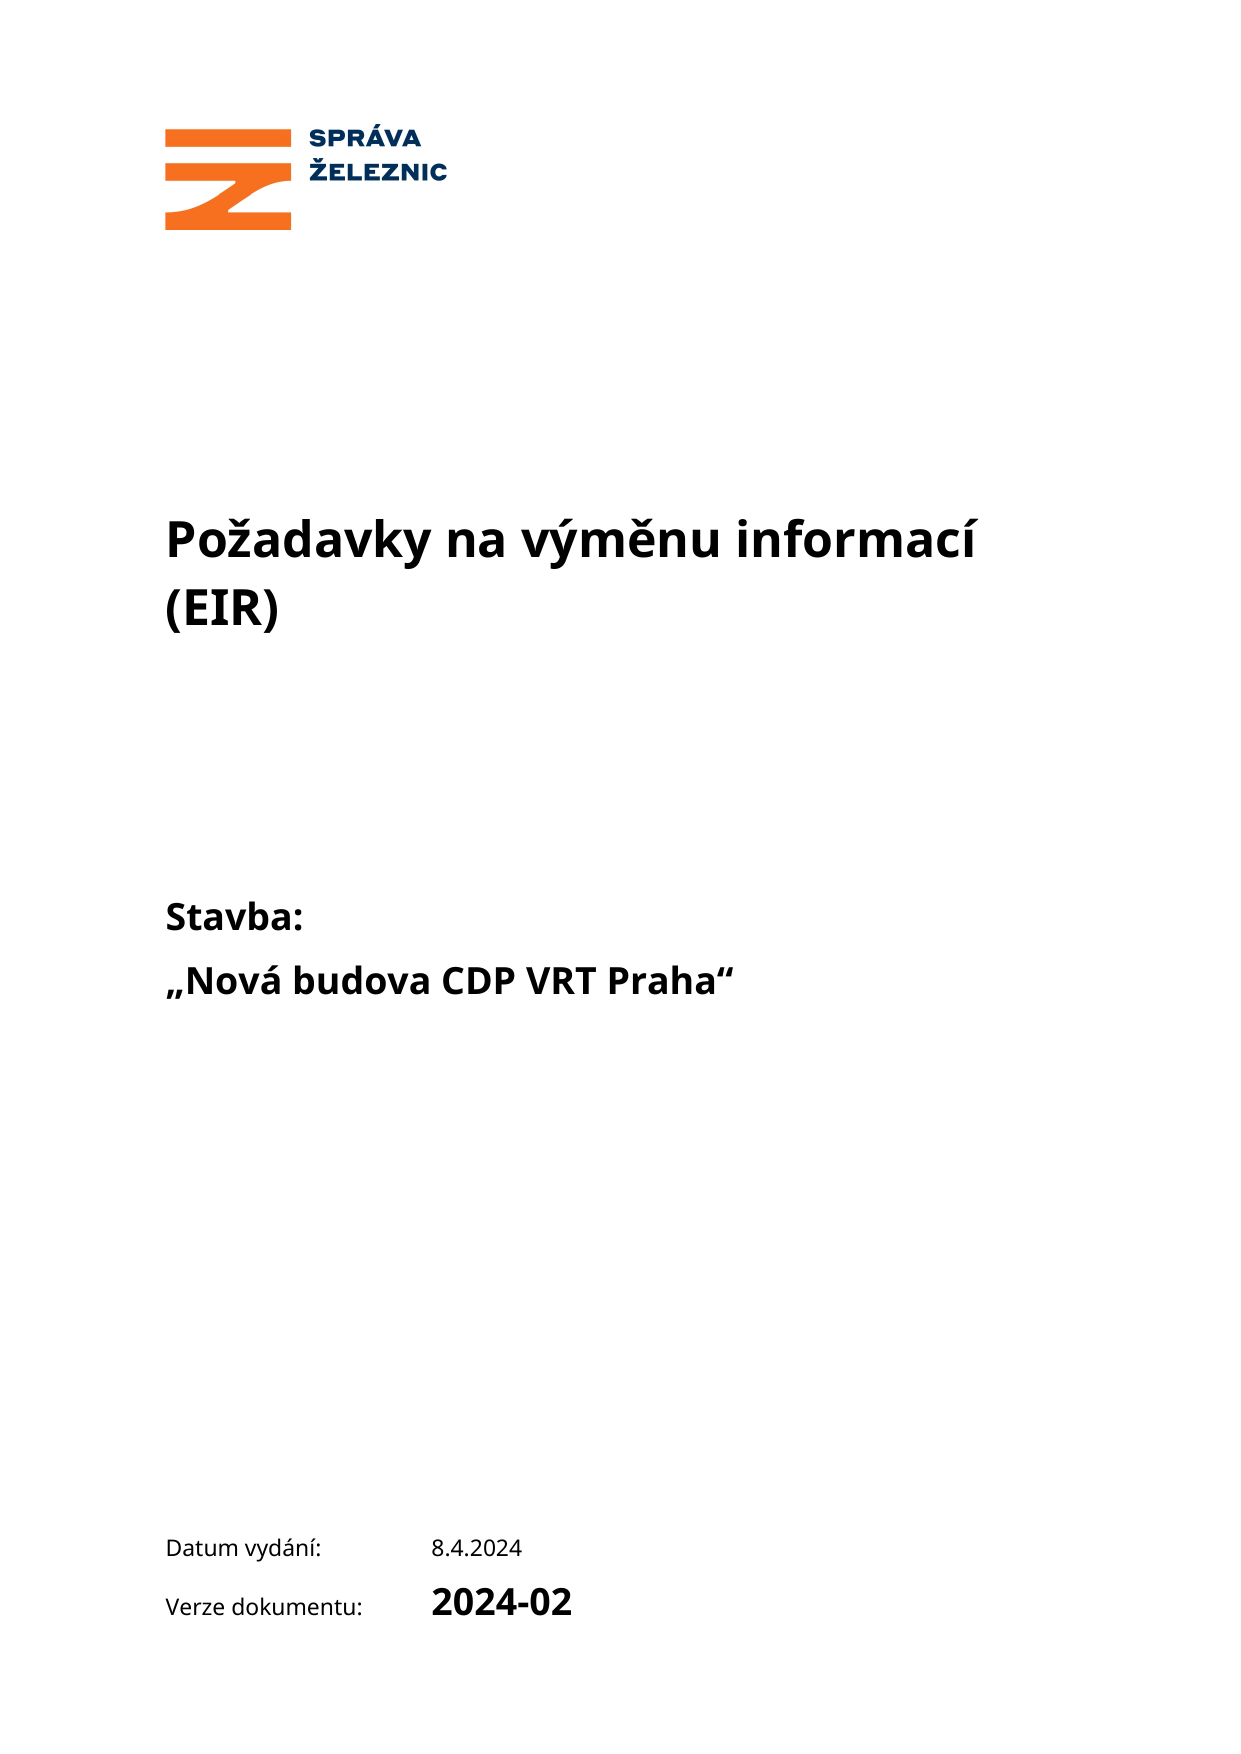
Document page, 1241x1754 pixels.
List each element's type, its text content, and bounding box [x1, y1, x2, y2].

text Stavba: [165, 890, 1075, 941]
picture [165, 124, 447, 230]
